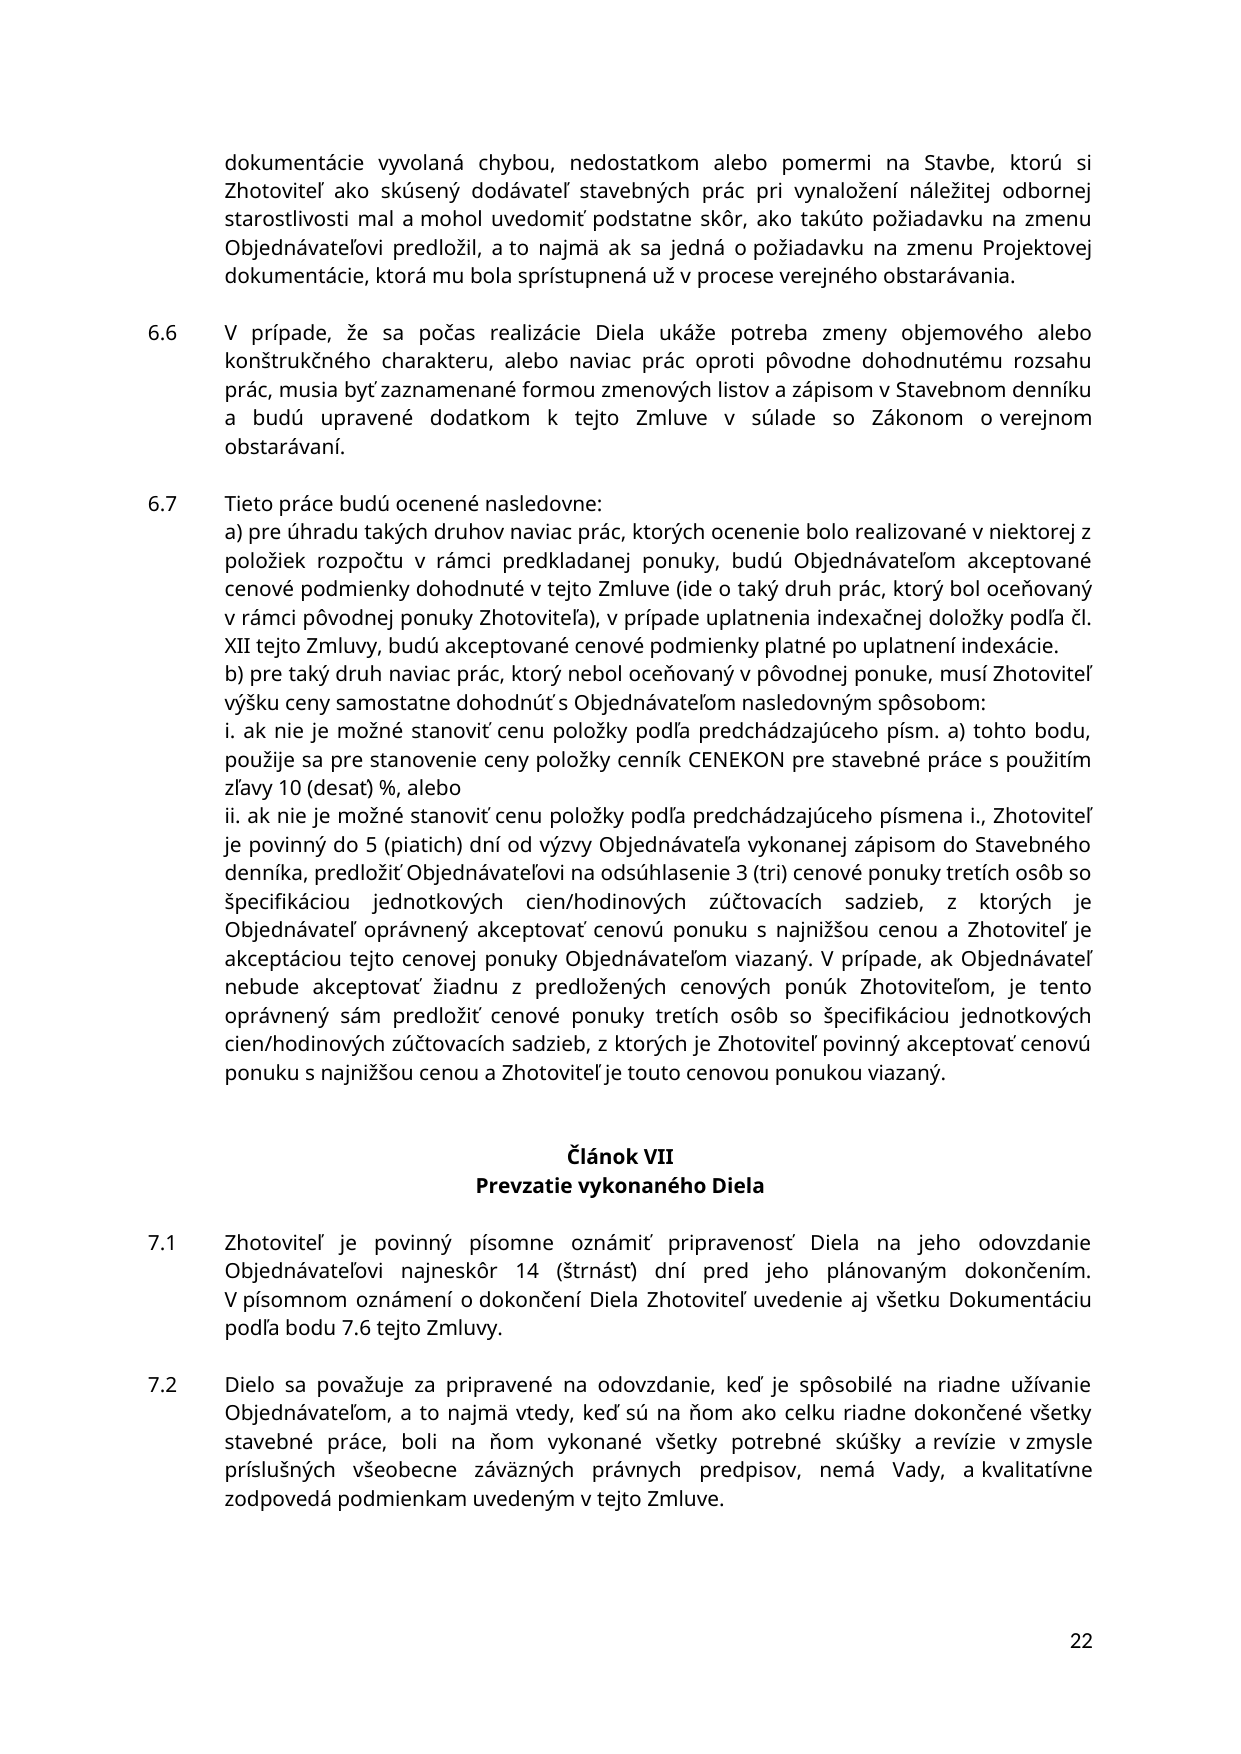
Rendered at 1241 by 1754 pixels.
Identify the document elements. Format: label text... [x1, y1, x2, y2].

list i. ak nie je možné stanoviť cenu položky podľa predchádzajúceho písm. a) tohto bodu, použije sa pre stanovenie ceny položky cenník CENEKON pre stavebné práce s použitím zľavy 10 (desať) %, alebo [224, 716, 1093, 802]
text Článok VII [148, 1142, 1093, 1171]
list b) pre taký druh naviac prác, ktorý nebol oceňovaný v pôvodnej ponuke, musí Zhotoviteľ výšku ceny samostatne dohodnúť s Objednávateľom nasledovným spôsobom: [224, 659, 1093, 716]
list Tieto práce budú ocenené nasledovne: [148, 489, 1093, 517]
list ii. ak nie je možné stanoviť cenu položky podľa predchádzajúceho písmena i., Zhotoviteľ je povinný do 5 (piatich) dní od výzvy Objednávateľa vykonanej zápisom do Stavebného denníka, predložiť Objednávateľovi na odsúhlasenie 3 (tri) cenové ponuky tretích osôb so špecifikáciou jednotkových cien/hodinových zúčtovacích sadzieb, z ktorých je Objednávateľ oprávnený akceptovať cenovú ponuku s najnižšou cenou a Zhotoviteľ je akceptáciou tejto cenovej ponuky Objednávateľom viazaný. V prípade, ak Objednávateľ nebude akceptovať žiadnu z predložených cenových ponúk Zhotoviteľom, je tento oprávnený sám predložiť cenové ponuky tretích osôb so špecifikáciou jednotkových cien/hodinových zúčtovacích sadzieb, z ktorých je Zhotoviteľ povinný akceptovať cenovú ponuku s najnižšou cenou a Zhotoviteľ je touto cenovou ponukou viazaný. [224, 802, 1093, 1086]
list Dielo sa považuje za pripravené na odovzdanie, keď je spôsobilé na riadne užívanie Objednávateľom, a to najmä vtedy, keď sú na ňom ako celku riadne dokončené všetky stavebné práce, boli na ňom vykonané všetky potrebné skúšky a revízie v zmysle príslušných všeobecne záväzných právnych predpisov, nemá Vady, a kvalitatívne zodpovedá podmienkam uvedeným v tejto Zmluve. [148, 1370, 1093, 1512]
list a) pre úhradu takých druhov naviac prác, ktorých ocenenie bolo realizované v niektorej z položiek rozpočtu v rámci predkladanej ponuky, budú Objednávateľom akceptované cenové podmienky dohodnuté v tejto Zmluve (ide o taký druh prác, ktorý bol oceňovaný v rámci pôvodnej ponuky Zhotoviteľa), v prípade uplatnenia indexačnej doložky podľa čl. XII tejto Zmluvy, budú akceptované cenové podmienky platné po uplatnení indexácie. [224, 517, 1093, 659]
list V prípade, že sa počas realizácie Diela ukáže potreba zmeny objemového alebo konštrukčného charakteru, alebo naviac prác oproti pôvodne dohodnutému rozsahu prác, musia byť zaznamenané formou zmenových listov a zápisom v Stavebnom denníku a budú upravené dodatkom k tejto Zmluve v súlade so Zákonom o verejnom obstarávaní. [148, 318, 1093, 460]
subtitle Prevzatie vykonaného Diela [148, 1171, 1093, 1199]
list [148, 148, 1093, 290]
list Zhotoviteľ je povinný písomne oznámiť pripravenosť Diela na jeho odovzdanie Objednávateľovi najneskôr 14 (štrnásť) dní pred jeho plánovaným dokončením. V písomnom oznámení o dokončení Diela Zhotoviteľ uvedenie aj všetku Dokumentáciu podľa bodu 7.6 tejto Zmluvy. [148, 1228, 1093, 1342]
